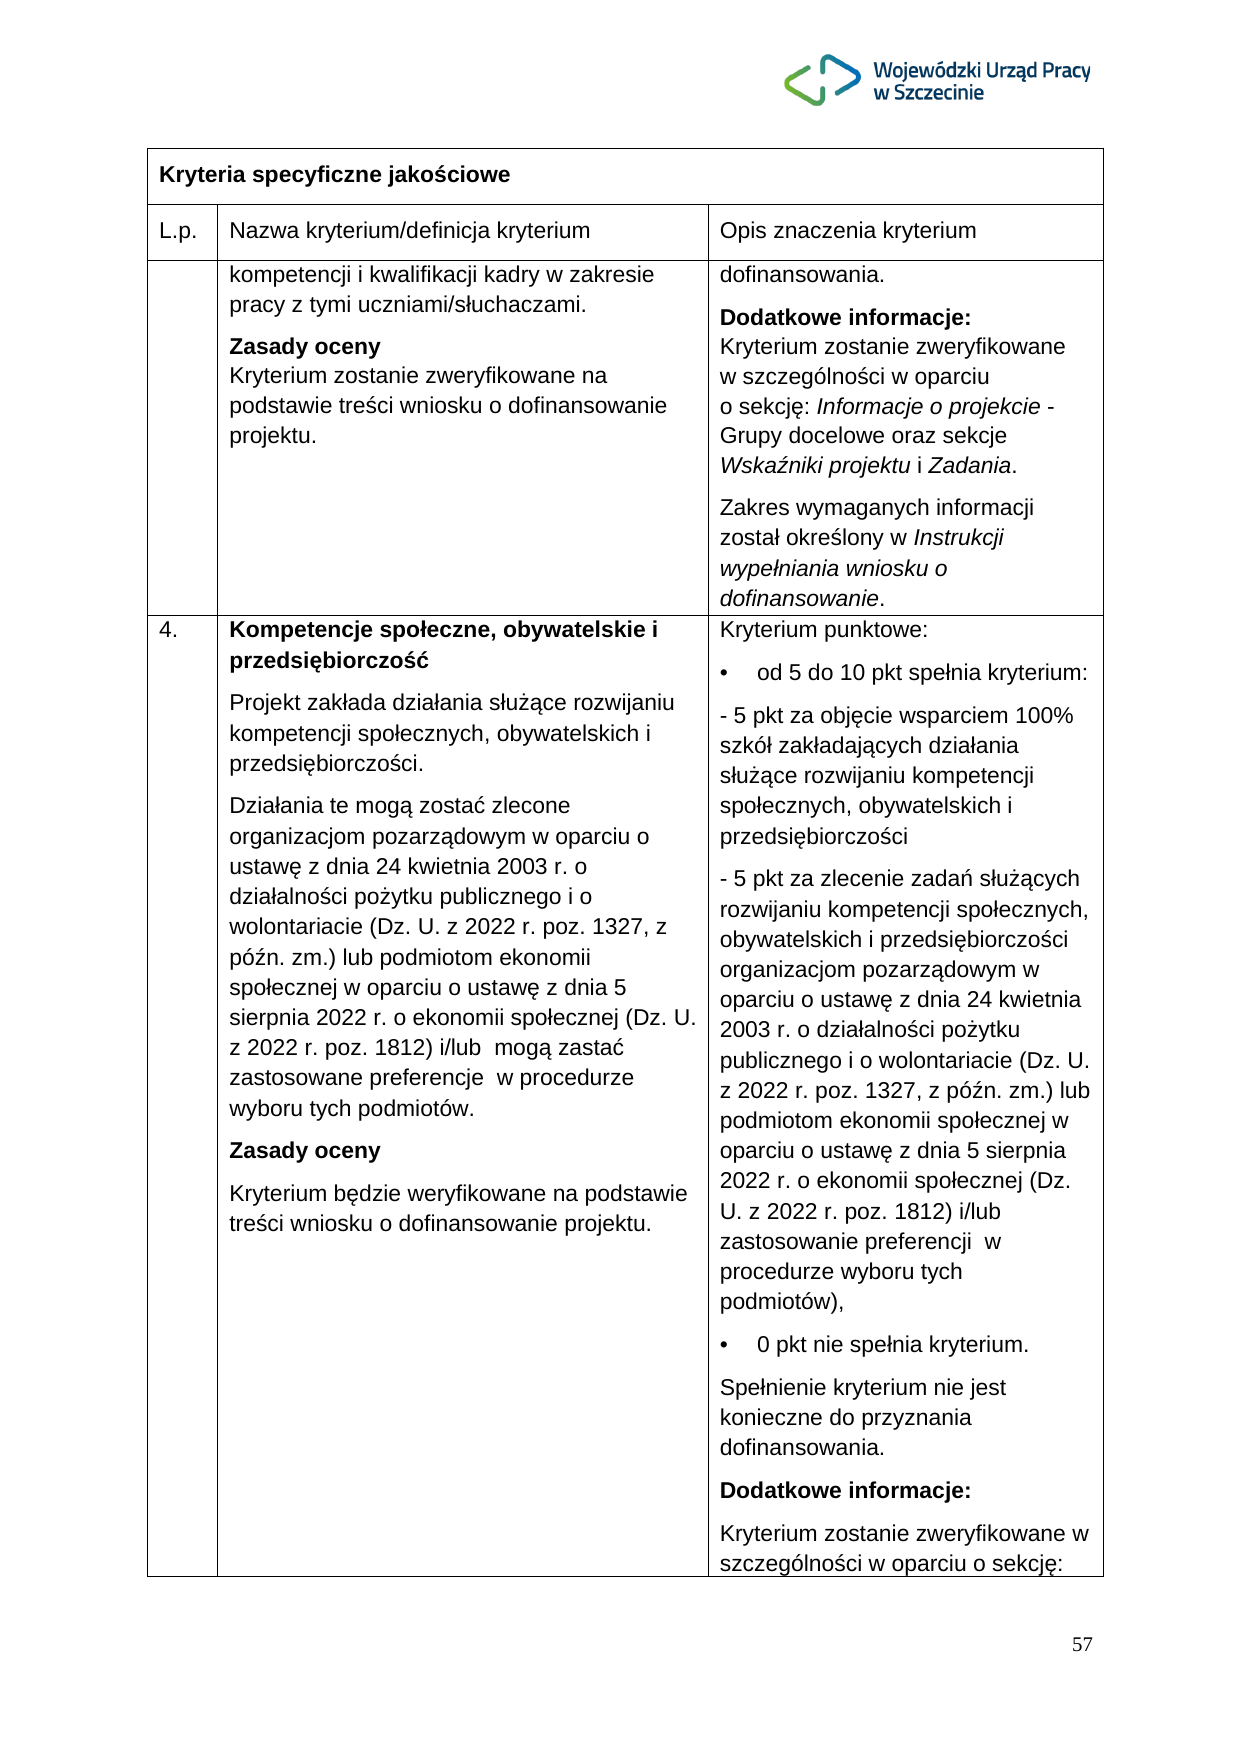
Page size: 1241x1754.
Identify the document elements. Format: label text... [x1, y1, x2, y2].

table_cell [709, 616, 1103, 1576]
picture [784, 54, 1091, 106]
table_cell Nazwa kryterium/definicja kryterium [218, 205, 708, 260]
table_header Kryteria specyficzne jakościowe [148, 149, 1103, 204]
table_cell [148, 616, 217, 1576]
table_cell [218, 616, 708, 1576]
table_cell Opis znaczenia kryterium [709, 205, 1103, 260]
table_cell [218, 261, 708, 615]
table_cell L.p. [148, 205, 217, 260]
table_cell [148, 261, 217, 615]
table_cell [709, 261, 1103, 615]
